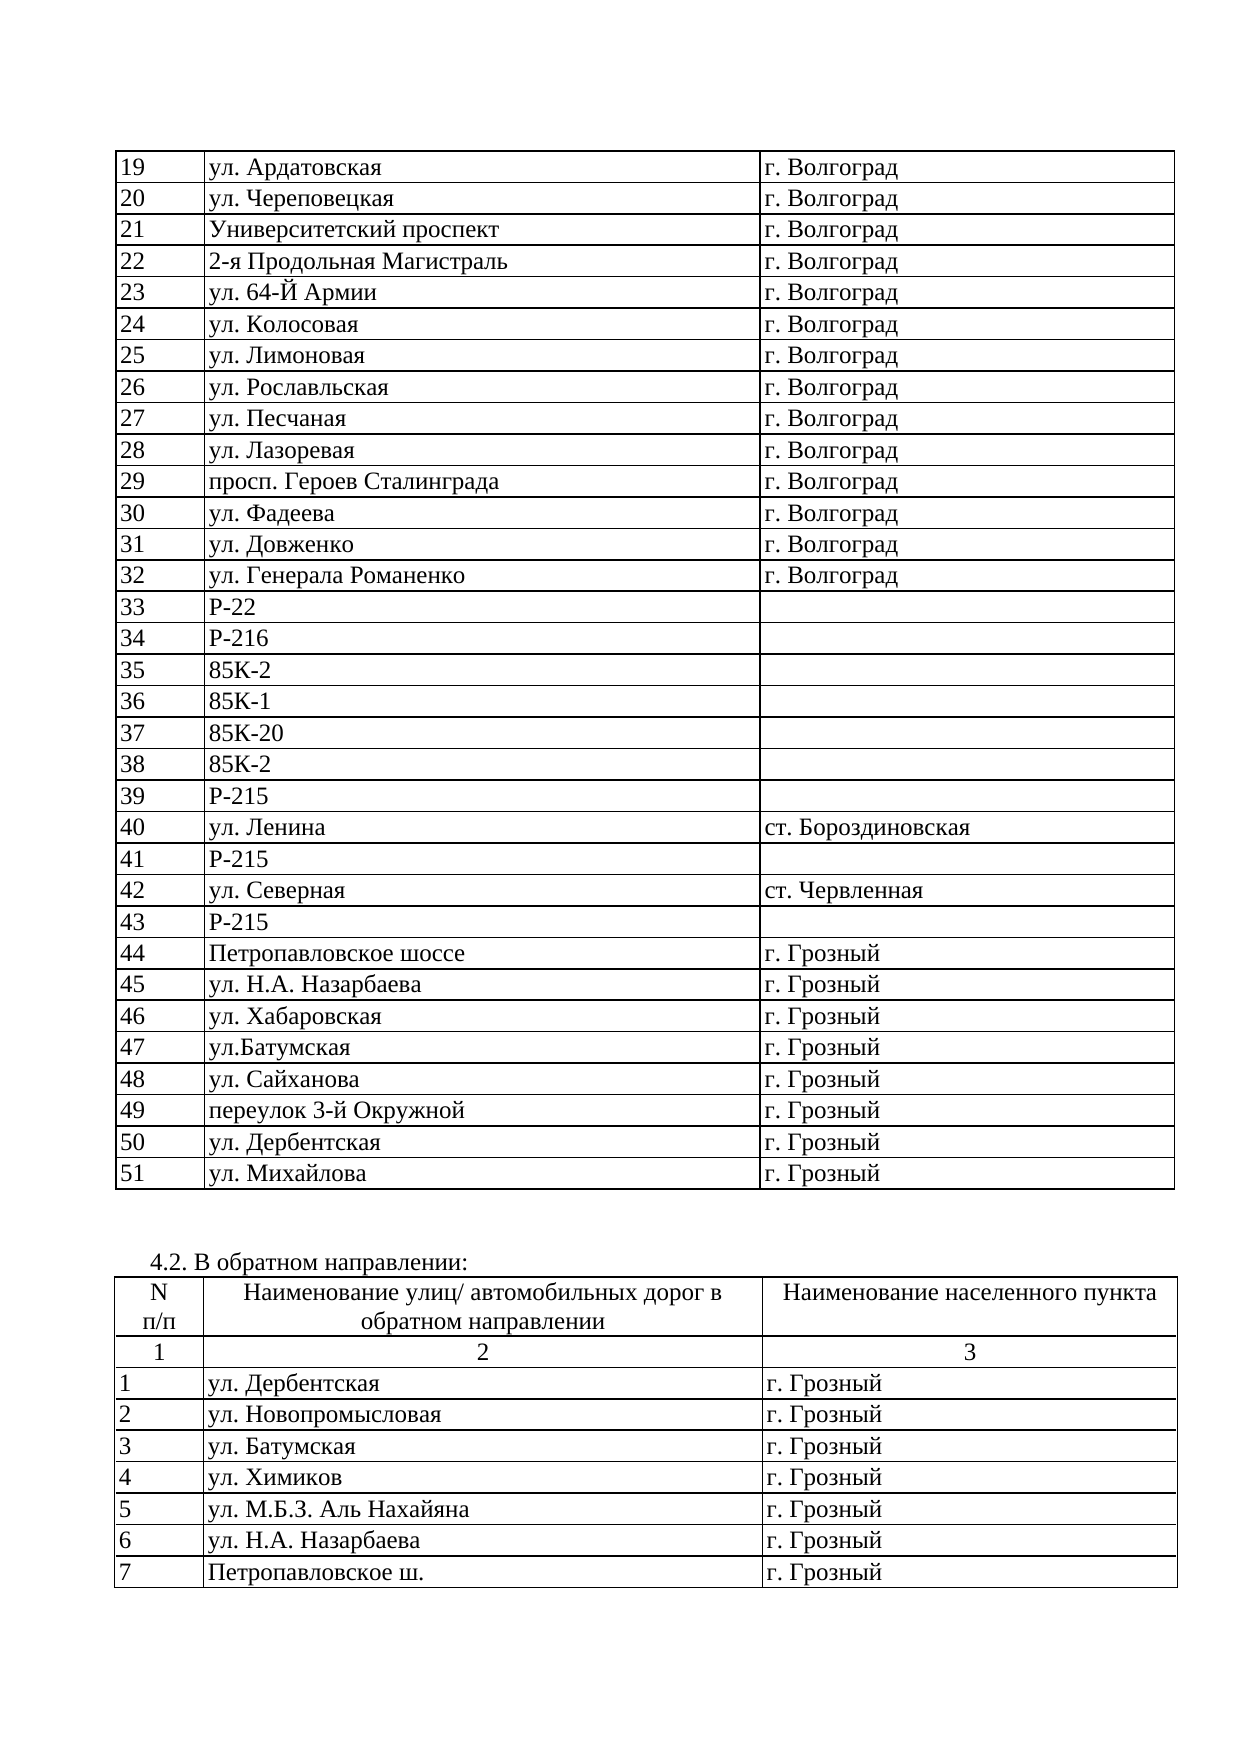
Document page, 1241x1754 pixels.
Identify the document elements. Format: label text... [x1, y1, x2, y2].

table_cell 20 [117, 183, 204, 213]
table_cell Р-215 [205, 781, 759, 811]
table_cell ул. Дербентская [205, 1127, 759, 1157]
table_cell г. Грозный [761, 1095, 1174, 1125]
table_cell г. Грозный [763, 1398, 1177, 1429]
table_cell ул. Сайханова [205, 1064, 759, 1094]
table_cell ст. Бороздиновская [761, 812, 1174, 842]
table_cell 25 [117, 340, 204, 370]
table_cell 47 [117, 1032, 204, 1062]
table_cell Университетский проспект [205, 215, 759, 244]
table_cell 23 [117, 277, 204, 307]
table_cell г. Волгоград [761, 403, 1174, 433]
table_cell 2-я Продольная Магистраль [205, 246, 759, 276]
table_cell г. Грозный [763, 1555, 1177, 1587]
table_cell 85К-1 [205, 686, 759, 716]
table_cell Р-215 [205, 844, 759, 873]
table_cell 3 [763, 1335, 1177, 1366]
table_cell г. Волгоград [761, 466, 1174, 496]
table_cell ул. Северная [205, 875, 759, 905]
table_cell г. Грозный [761, 1127, 1174, 1157]
table_cell ул. Химиков [204, 1462, 762, 1492]
table_cell г. Волгоград [761, 340, 1174, 370]
table_cell г. Грозный [761, 938, 1174, 968]
table_cell ул. Череповецкая [205, 183, 759, 213]
table_cell 37 [117, 718, 204, 748]
table_cell 51 [117, 1158, 204, 1188]
table_cell 28 [117, 435, 204, 464]
table_cell [761, 781, 1174, 811]
table_cell г. Грозный [763, 1524, 1177, 1555]
table_cell ул. Колосовая [205, 309, 759, 339]
text 4.2. В обратном направлении: [150, 1247, 1090, 1276]
table_cell ул. Фадеева [205, 498, 759, 527]
table_cell 50 [117, 1127, 204, 1157]
table_cell г. Волгоград [761, 309, 1174, 339]
table_cell ул. Ленина [205, 812, 759, 842]
table_cell 44 [117, 938, 204, 968]
table_cell 45 [117, 970, 204, 999]
table_cell ул. Н.А. Назарбаева [205, 970, 759, 999]
table_cell 43 [117, 907, 204, 936]
table_cell ул. Генерала Романенко [205, 561, 759, 590]
table_cell 34 [117, 623, 204, 653]
table_cell 7 [115, 1556, 203, 1587]
table_cell 30 [117, 498, 204, 527]
table_cell ул. 64-Й Армии [205, 277, 759, 307]
table_cell 35 [117, 655, 204, 685]
table_cell г. Грозный [761, 1064, 1174, 1094]
table_header Наименование улиц/ автомобильных дорог в обратном направлении [204, 1278, 762, 1335]
table_cell г. Грозный [763, 1429, 1177, 1461]
table_cell [761, 718, 1174, 748]
table_cell 2 [115, 1399, 203, 1429]
table_cell Петропавловское шоссе [205, 938, 759, 968]
table_cell ул. Батумская [204, 1431, 762, 1461]
table_cell 41 [117, 844, 204, 873]
table_cell г. Грозный [761, 1001, 1174, 1031]
table_cell ул. Ардатовская [205, 152, 759, 181]
table_cell [761, 907, 1174, 936]
table_cell Р-216 [205, 623, 759, 653]
table_cell 46 [117, 1001, 204, 1031]
table_cell 1 [115, 1368, 203, 1398]
table_cell 29 [117, 466, 204, 496]
table_cell 6 [115, 1525, 203, 1555]
table_cell 33 [117, 592, 204, 622]
table_cell 85К-2 [205, 655, 759, 685]
table_cell [761, 844, 1174, 873]
table_cell 40 [117, 812, 204, 842]
table_cell г. Грозный [761, 1158, 1174, 1188]
table_cell г. Грозный [763, 1366, 1177, 1398]
table_cell г. Грозный [763, 1461, 1177, 1492]
table_cell г. Волгоград [761, 498, 1174, 527]
table_cell г. Волгоград [761, 215, 1174, 244]
table_cell ул. Новопромысловая [204, 1400, 762, 1429]
table_cell г. Волгоград [761, 277, 1174, 307]
table_cell [761, 623, 1174, 653]
table_cell г. Грозный [761, 970, 1174, 999]
table_cell 27 [117, 403, 204, 433]
table_cell переулок 3-й Окружной [205, 1095, 759, 1125]
table_cell 24 [117, 309, 204, 339]
table_cell 2 [204, 1337, 762, 1366]
table_cell ул. Дербентская [204, 1368, 762, 1398]
table_cell [761, 686, 1174, 716]
table_cell просп. Героев Сталинграда [205, 466, 759, 496]
table_cell 48 [117, 1064, 204, 1094]
table_cell ул. Н.А. Назарбаева [204, 1525, 762, 1555]
table_cell 22 [117, 246, 204, 276]
table_cell 42 [117, 875, 204, 905]
table_cell [761, 749, 1174, 779]
table_cell ул. М.Б.З. Аль Нахайяна [204, 1494, 762, 1524]
table_cell 19 [117, 152, 204, 181]
table_cell 26 [117, 372, 204, 402]
table_cell 4 [115, 1462, 203, 1492]
table_cell 3 [115, 1430, 203, 1461]
table_cell Р-22 [205, 592, 759, 622]
table_cell ст. Червленная [761, 875, 1174, 905]
table_cell г. Грозный [763, 1492, 1177, 1524]
table_cell г. Волгоград [761, 246, 1174, 276]
table_cell 85К-2 [205, 749, 759, 779]
table_cell 1 [115, 1336, 203, 1366]
table_cell ул. Довженко [205, 529, 759, 559]
table_cell Р-215 [205, 907, 759, 936]
table_cell 36 [117, 686, 204, 716]
table_cell г. Волгоград [761, 152, 1174, 181]
table_cell [761, 592, 1174, 622]
table_header N п/п [115, 1278, 203, 1335]
table_cell г. Волгоград [761, 183, 1174, 213]
table_cell ул. Песчаная [205, 403, 759, 433]
table_cell 21 [117, 215, 204, 244]
table_cell 32 [117, 561, 204, 590]
table_cell ул. Лимоновая [205, 340, 759, 370]
table_header Наименование населенного пункта [763, 1278, 1177, 1335]
table_cell г. Грозный [761, 1032, 1174, 1062]
table_cell ул. Рославльская [205, 372, 759, 402]
table_cell ул. Михайлова [205, 1158, 759, 1188]
table_cell г. Волгоград [761, 372, 1174, 402]
table_cell Петропавловское ш. [204, 1557, 762, 1587]
table_cell г. Волгоград [761, 435, 1174, 464]
table_cell г. Волгоград [761, 561, 1174, 590]
table_cell 5 [115, 1493, 203, 1524]
table_cell 31 [117, 529, 204, 559]
table_cell 38 [117, 749, 204, 779]
table_cell 49 [117, 1095, 204, 1125]
table_cell ул. Лазоревая [205, 435, 759, 464]
table_cell ул.Батумская [205, 1032, 759, 1062]
table_cell [761, 655, 1174, 685]
table_cell ул. Хабаровская [205, 1001, 759, 1031]
table_cell 85К-20 [205, 718, 759, 748]
table_cell г. Волгоград [761, 529, 1174, 559]
table_cell 39 [117, 781, 204, 811]
